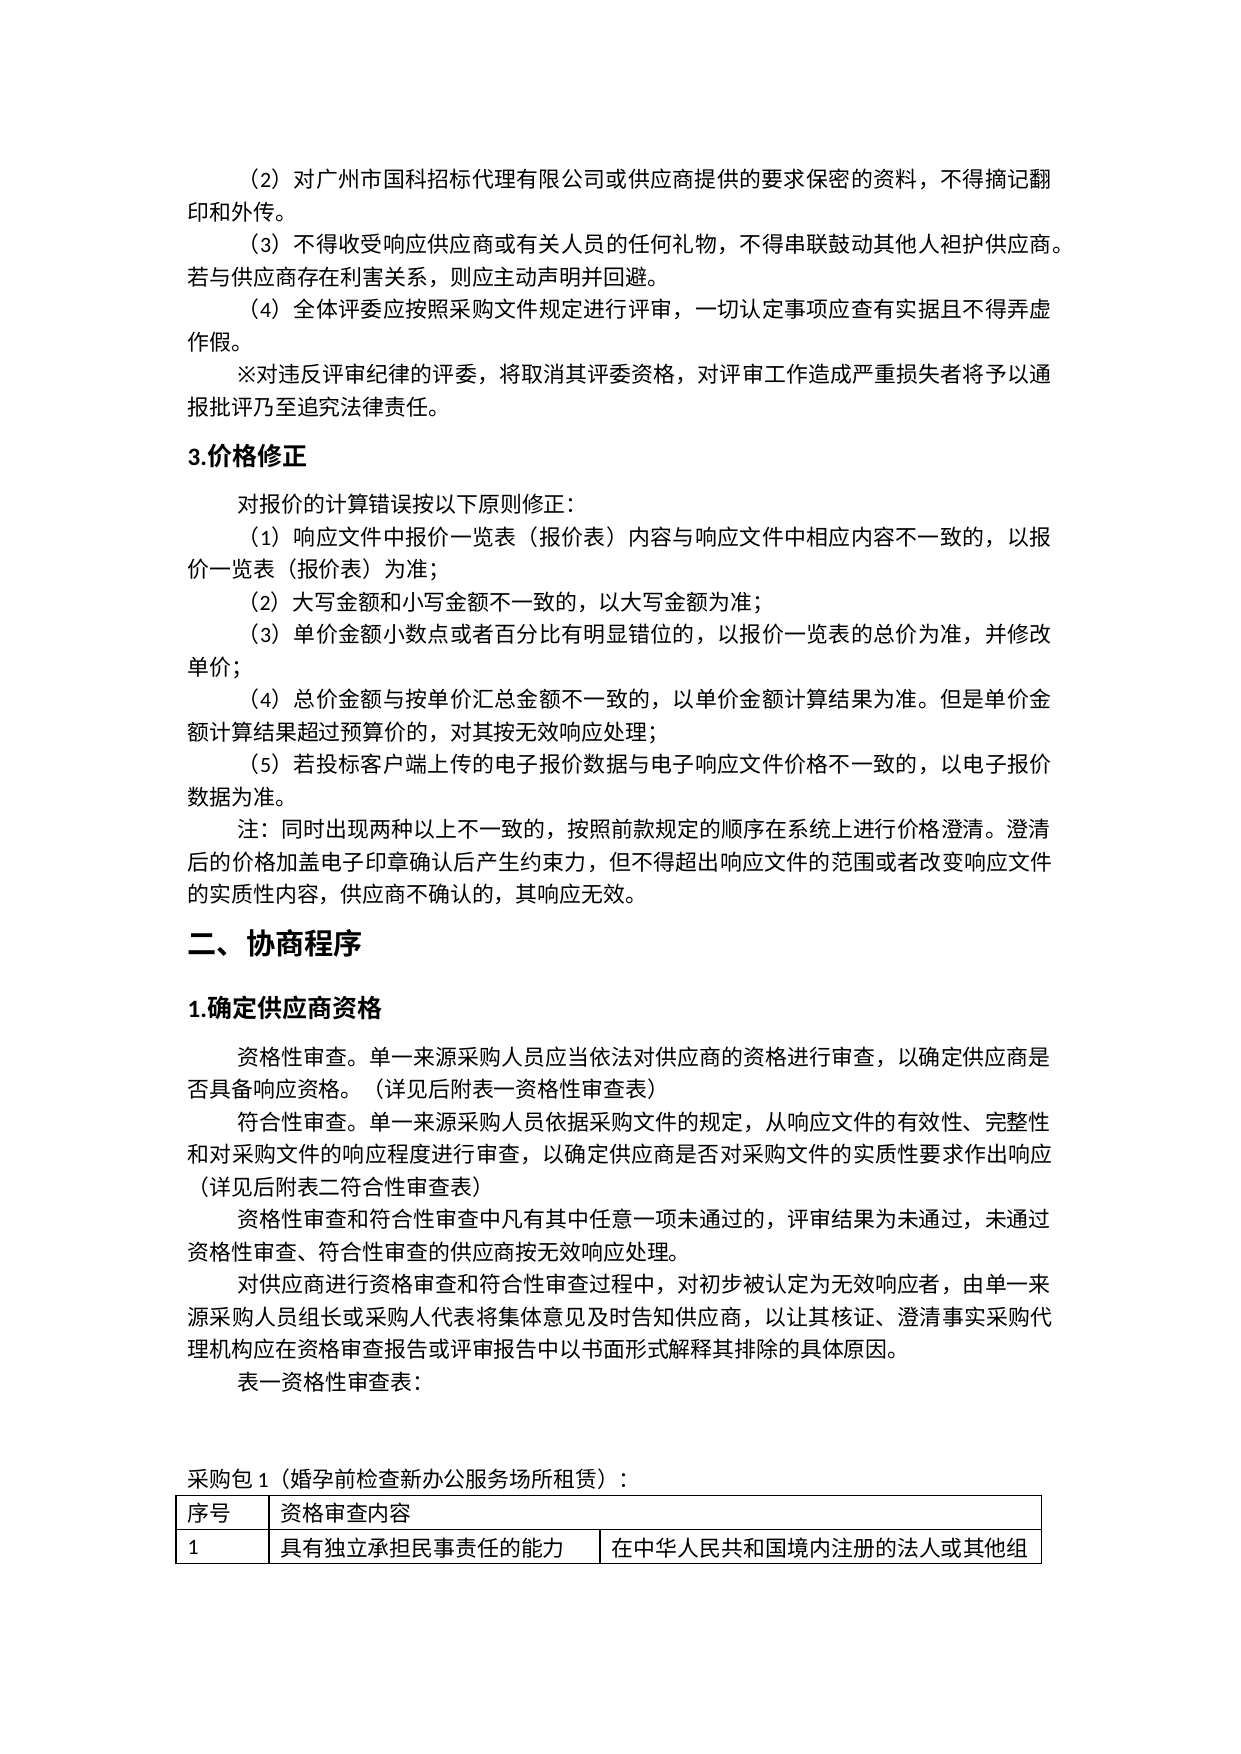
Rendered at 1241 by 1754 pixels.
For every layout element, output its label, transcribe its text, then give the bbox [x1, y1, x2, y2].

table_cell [601, 1530, 1041, 1563]
text （5）若投标客户端上传的电子报价数据与电子响应文件价格不一致的，以电子报价数据为准。 [187, 747, 1053, 812]
text 1.确定供应商资格 [187, 974, 1053, 1039]
text 表一资格性审查表： [187, 1364, 1053, 1397]
table_header 资格审查内容 [270, 1496, 1041, 1528]
text （3）单价金额小数点或者百分比有明显错位的，以报价一览表的总价为准，并修改单价； [187, 617, 1053, 682]
text 注：同时出现两种以上不一致的，按照前款规定的顺序在系统上进行价格澄清。澄清后的价格加盖电子印章确认后产生约束力，但不得超出响应文件的范围或者改变响应文件的实质性内容，供应商不确认的，其响应无效。 [187, 812, 1053, 909]
text （2）大写金额和小写金额不一致的，以大写金额为准； [187, 584, 1053, 617]
text 采购包1（婚孕前检查新办公服务场所租赁）： [187, 1462, 1053, 1494]
text （3）不得收受响应供应商或有关人员的任何礼物，不得串联鼓动其他人袒护供应商。若与供应商存在利害关系，则应主动声明并回避。 [187, 227, 1053, 292]
text 符合性审查。单一来源采购人员依据采购文件的规定，从响应文件的有效性、完整性和对采购文件的响应程度进行审查，以确定供应商是否对采购文件的实质性要求作出响应。（详见后附表二符合性审查表） [187, 1104, 1053, 1202]
text 资格性审查。单一来源采购人员应当依法对供应商的资格进行审查，以确定供应商是否具备响应资格。（详见后附表一资格性审查表） [187, 1039, 1053, 1104]
text 二、协商程序 [187, 909, 1053, 974]
text 资格性审查和符合性审查中凡有其中任意一项未通过的，评审结果为未通过，未通过资格性审查、符合性审查的供应商按无效响应处理。 [187, 1202, 1053, 1267]
text （4）全体评委应按照采购文件规定进行评审，一切认定事项应查有实据且不得弄虚作假。 [187, 292, 1053, 357]
text 3.价格修正 [187, 422, 1053, 487]
text 对报价的计算错误按以下原则修正： [187, 487, 1053, 519]
table_header 序号 [177, 1496, 268, 1528]
text ※对违反评审纪律的评委，将取消其评委资格，对评审工作造成严重损失者将予以通报批评乃至追究法律责任。 [187, 357, 1053, 422]
table_cell 1 [177, 1530, 268, 1563]
text （4）总价金额与按单价汇总金额不一致的，以单价金额计算结果为准。但是单价金额计算结果超过预算价的，对其按无效响应处理； [187, 682, 1053, 747]
text 对供应商进行资格审查和符合性审查过程中，对初步被认定为无效响应者，由单一来源采购人员组长或采购人代表将集体意见及时告知供应商，以让其核证、澄清事实采购代理机构应在资格审查报告或评审报告中以书面形式解释其排除的具体原因。 [187, 1267, 1053, 1364]
text （2）对广州市国科招标代理有限公司或供应商提供的要求保密的资料，不得摘记翻印和外传。 [187, 162, 1053, 227]
table_cell 具有独立承担民事责任的能力 [270, 1530, 599, 1563]
text （1）响应文件中报价一览表（报价表）内容与响应文件中相应内容不一致的，以报价一览表（报价表）为准； [187, 519, 1053, 584]
